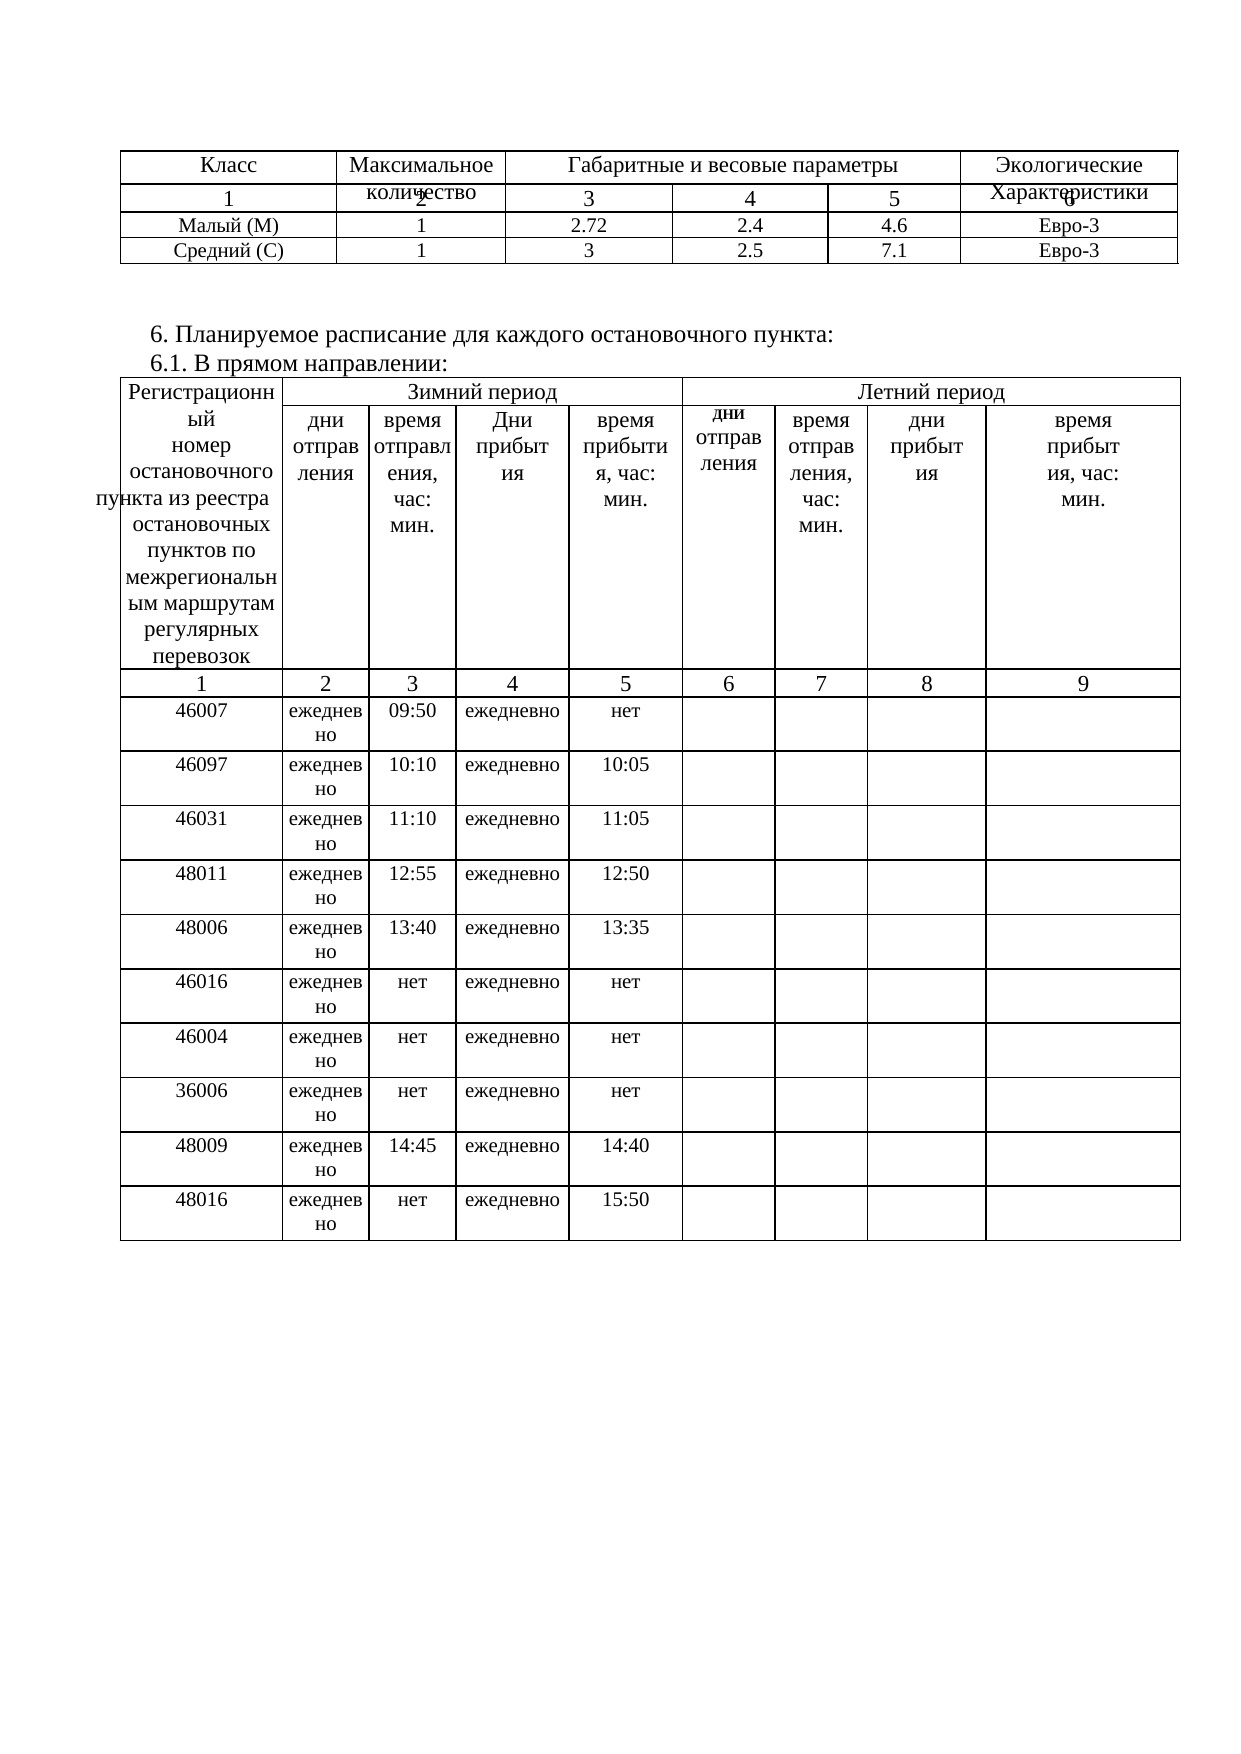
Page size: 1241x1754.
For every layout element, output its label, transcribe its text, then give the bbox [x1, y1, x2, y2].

table_cell Средний (С) [121, 238, 336, 262]
table_cell 2.5 [673, 238, 827, 262]
table_cell нет [570, 698, 682, 750]
table_cell нет [370, 1187, 455, 1240]
table_cell ежедневно [457, 915, 568, 968]
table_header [961, 152, 1177, 183]
table_cell ежедневно [457, 970, 568, 1022]
table_cell 9 [987, 670, 1180, 696]
table_cell [987, 752, 1180, 805]
table_cell [987, 915, 1180, 968]
table_cell 14:45 [370, 1133, 455, 1185]
table_cell 13:35 [570, 915, 682, 968]
table_cell [776, 752, 867, 805]
table_cell [683, 970, 774, 1022]
table_cell [987, 1133, 1180, 1185]
table_cell [868, 806, 985, 859]
table_cell [987, 861, 1180, 913]
table_cell ежедневно [457, 698, 568, 750]
table_cell [987, 970, 1180, 1022]
table_cell время отправл ения, час: мин. [370, 406, 455, 668]
table_cell [868, 861, 985, 913]
table_cell 2 [337, 185, 505, 211]
table_cell [987, 1024, 1180, 1077]
table_cell ежедневно [283, 1133, 368, 1185]
table_cell ежедневно [457, 1024, 568, 1077]
table_cell [776, 1133, 867, 1185]
table_cell [683, 861, 774, 913]
table_cell нет [570, 1024, 682, 1077]
table_cell [776, 1187, 867, 1240]
table_cell нет [570, 1078, 682, 1131]
table_cell 46016 [121, 970, 282, 1022]
table_cell ежедневно [283, 1078, 368, 1131]
table_cell ежедневно [283, 861, 368, 913]
table_cell нет [370, 1078, 455, 1131]
table_cell 36006 [121, 1078, 282, 1131]
table_cell ежедневно [457, 1133, 568, 1185]
table_cell 46004 [121, 1024, 282, 1077]
table_cell нет [370, 970, 455, 1022]
table_cell нет [370, 1024, 455, 1077]
table_cell 10:05 [570, 752, 682, 805]
table_cell [683, 915, 774, 968]
table_cell 12:55 [370, 861, 455, 913]
table_cell 1 [121, 670, 282, 696]
table_cell ежедневно [283, 806, 368, 859]
table_cell [868, 1187, 985, 1240]
table_cell [868, 970, 985, 1022]
table_cell нет [570, 970, 682, 1022]
table_cell 2.4 [673, 213, 827, 237]
table_cell 2 [283, 670, 368, 696]
table_cell [776, 915, 867, 968]
table_cell 11:05 [570, 806, 682, 859]
table_cell 46097 [121, 752, 282, 805]
table_cell [868, 752, 985, 805]
table_cell [868, 698, 985, 750]
table_cell [776, 1024, 867, 1077]
table_cell ежедневно [283, 698, 368, 750]
table_cell 46007 [121, 698, 282, 750]
table_cell [776, 806, 867, 859]
table_cell время прибыти я, час: мин. [570, 406, 682, 668]
table_cell [987, 806, 1180, 859]
table_cell [683, 806, 774, 859]
table_cell [776, 970, 867, 1022]
table_cell 48011 [121, 861, 282, 913]
table_cell ежедневно [283, 1024, 368, 1077]
table_header Летний период [683, 378, 1180, 404]
table_cell 48009 [121, 1133, 282, 1185]
table_header Класс [121, 152, 336, 183]
table_cell 2.72 [506, 213, 672, 237]
table_cell дни прибыт ия [868, 406, 985, 668]
table_cell ежедневно [283, 752, 368, 805]
table_cell [683, 1187, 774, 1240]
table_cell дни отправ ления [283, 406, 368, 668]
table_cell 4.6 [829, 213, 960, 237]
table_cell 3 [370, 670, 455, 696]
table_cell Малый (М) [121, 213, 336, 237]
table_cell ежедневно [283, 1187, 368, 1240]
table_cell ежедневно [457, 1078, 568, 1131]
text 6.1. В прямом направлении: [150, 348, 1090, 377]
table_cell 7.1 [829, 238, 960, 262]
table_header Габаритные и весовые параметры [506, 152, 960, 183]
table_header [337, 152, 505, 183]
table_cell [987, 1187, 1180, 1240]
table_cell [776, 698, 867, 750]
table_cell ежедневно [457, 861, 568, 913]
table_cell [868, 1133, 985, 1185]
table_cell ежедневно [283, 915, 368, 968]
table_cell ежедневно [457, 1187, 568, 1240]
table_header Зимний период [283, 378, 682, 404]
table_cell время отправ ления, час: мин. [776, 406, 867, 668]
table_cell Евро-3 [961, 213, 1177, 237]
table_cell 11:10 [370, 806, 455, 859]
table_cell 3 [506, 185, 672, 211]
table_cell 1 [337, 238, 505, 262]
table_cell [868, 1024, 985, 1077]
table_cell ежедневно [283, 970, 368, 1022]
table_cell ежедневно [457, 806, 568, 859]
table_cell время прибыт ия, час: мин. [987, 406, 1180, 668]
table_cell 10:10 [370, 752, 455, 805]
table_header Регистрационный номер остановочного пункта из реестра остановочных пунктов по межрегиональным маршрутам регулярных перевозок [121, 378, 282, 668]
table_cell 6 [683, 670, 774, 696]
table_cell [868, 915, 985, 968]
table_cell 1 [121, 185, 336, 211]
table_cell [987, 1078, 1180, 1131]
table_cell 5 [570, 670, 682, 696]
table_cell 46031 [121, 806, 282, 859]
table_cell 8 [868, 670, 985, 696]
table_cell 7 [776, 670, 867, 696]
table_cell [683, 698, 774, 750]
table_cell 13:40 [370, 915, 455, 968]
table_cell Евро-3 [961, 238, 1177, 262]
table_cell [776, 1078, 867, 1131]
table_cell 14:40 [570, 1133, 682, 1185]
table_cell 12:50 [570, 861, 682, 913]
table_cell 1 [337, 213, 505, 237]
table_cell ежедневно [457, 752, 568, 805]
table_cell 4 [457, 670, 568, 696]
table_cell Дни прибыт ия [457, 406, 568, 668]
table_cell 48006 [121, 915, 282, 968]
table_cell 3 [506, 238, 672, 262]
table_cell [776, 861, 867, 913]
table_cell 4 [673, 185, 827, 211]
table_cell [987, 698, 1180, 750]
table_cell [683, 1133, 774, 1185]
table_cell ДНИ отправ ления [683, 406, 774, 668]
table_cell [683, 1024, 774, 1077]
table_cell [683, 752, 774, 805]
table_cell 6 [961, 185, 1177, 211]
table_cell 09:50 [370, 698, 455, 750]
text 6. Планируемое расписание для каждого остановочного пункта: [150, 319, 1090, 348]
table_cell 15:50 [570, 1187, 682, 1240]
table_cell [868, 1078, 985, 1131]
table_cell 5 [829, 185, 960, 211]
table_cell 48016 [121, 1187, 282, 1240]
table_cell [683, 1078, 774, 1131]
